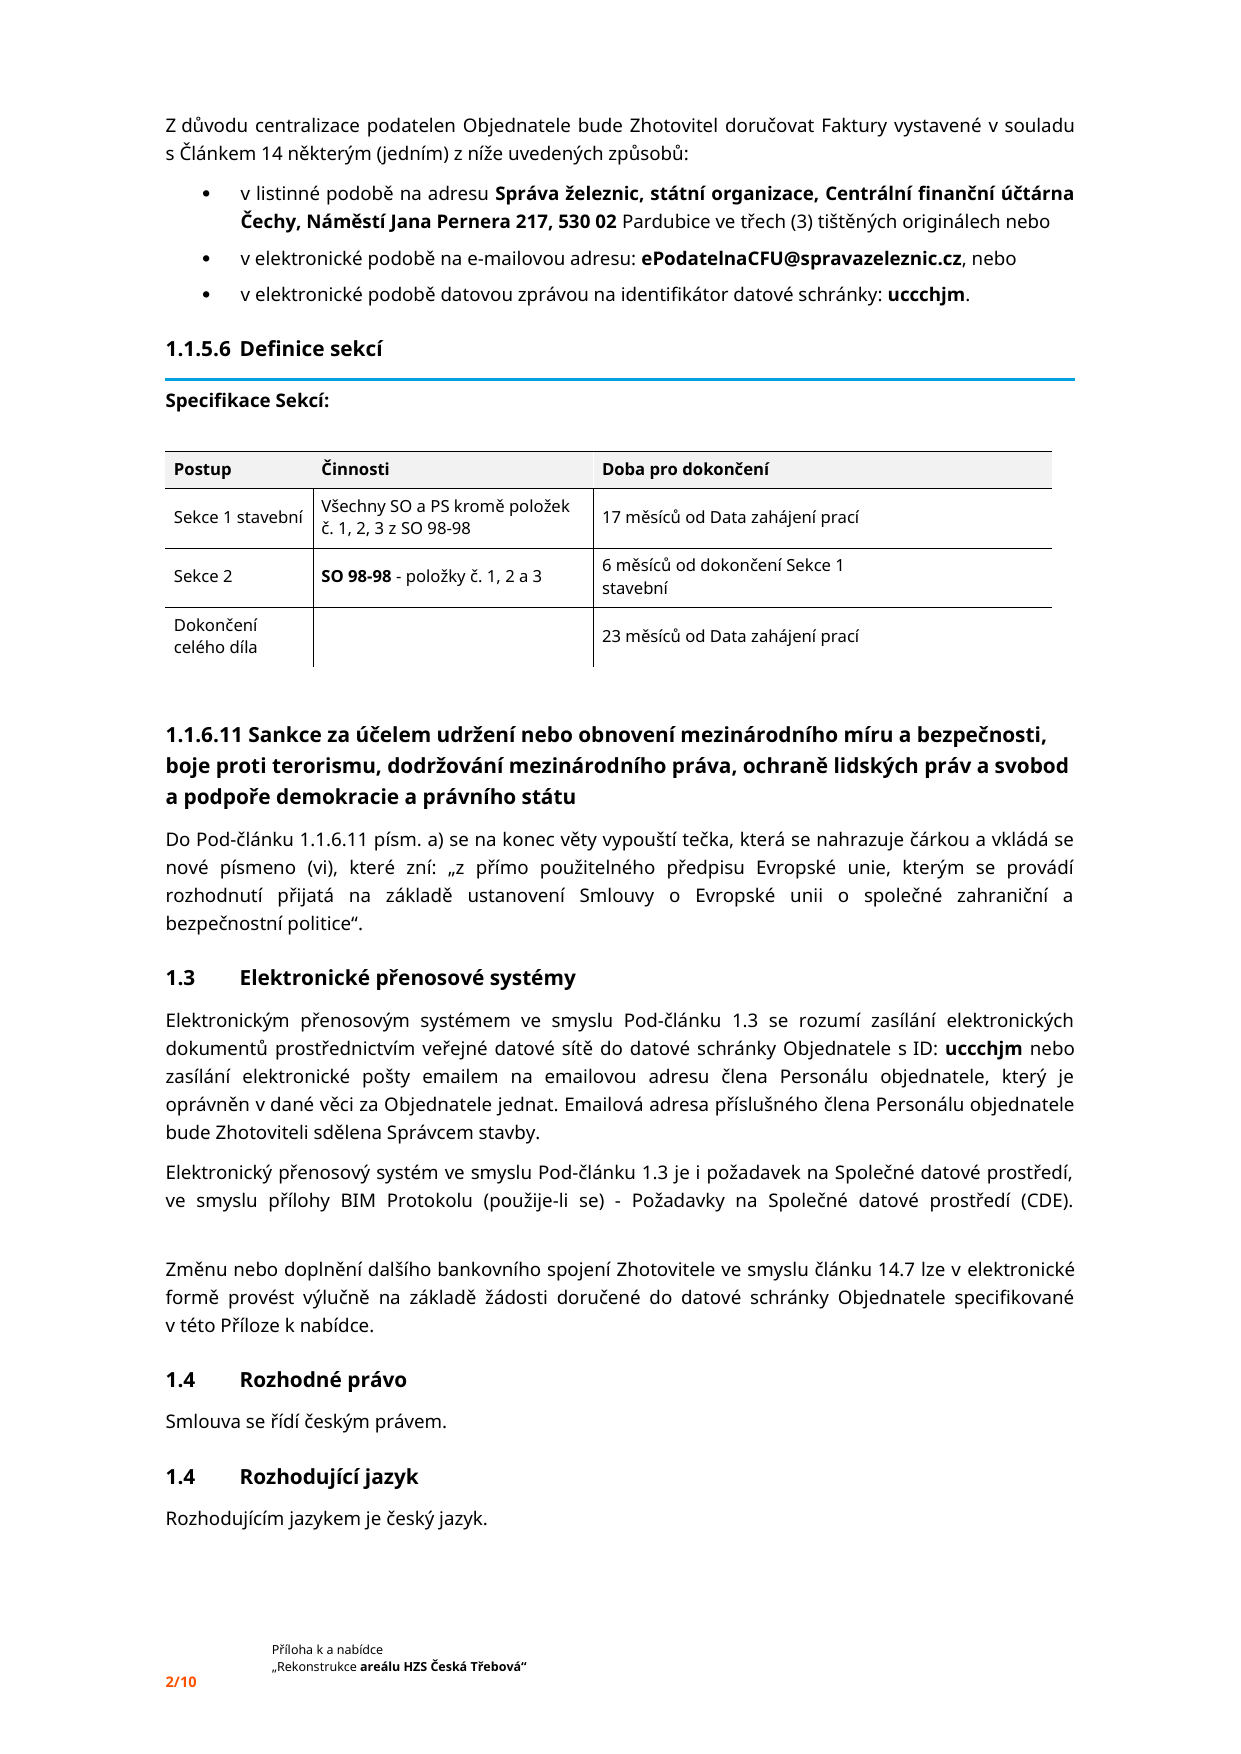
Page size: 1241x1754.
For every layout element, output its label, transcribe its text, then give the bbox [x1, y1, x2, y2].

text Rozhodujícím jazykem je český jazyk. [165, 1506, 1075, 1531]
text Do Pod-článku 1.1.6.11 písm. a) se na konec věty vypouští tečka, která se nahrazuje čárkou a vkládá se nové písmeno (vi), které zní: „z přímo použitelného předpisu Evropské unie, kterým se provádí rozhodnutí přijatá na základě ustanovení Smlouvy o Evropské unii o společné zahraniční a bezpečnostní politice“. [165, 826, 1075, 936]
text v listinné podobě na adresu Správa železnic, státní organizace, Centrální finanční účtárna Čechy, Náměstí Jana Pernera 217, 530 02 Pardubice ve třech (3) tištěných originálech nebo [203, 181, 1075, 234]
table_cell 6 měsíců od dokončení Sekce 1 stavební [594, 549, 1052, 607]
text 1.4 Rozhodné právo [165, 1365, 1075, 1393]
table_cell SO 98-98 - položky č. 1, 2 a 3 [314, 549, 593, 607]
table_cell 17 měsíců od Data zahájení prací [594, 489, 1052, 548]
text Elektronickým přenosovým systémem ve smyslu Pod-článku 1.3 se rozumí zasílání elektronických dokumentů prostřednictvím veřejné datové sítě do datové schránky Objednatele s ID: uccchjm nebo zasílání elektronické pošty emailem na emailovou adresu člena Personálu objednatele, který je oprávněn v dané věci za Objednatele jednat. Emailová adresa příslušného člena Personálu objednatele bude Zhotoviteli sdělena Správcem stavby. [165, 1007, 1075, 1144]
text Změnu nebo doplnění dalšího bankovního spojení Zhotovitele ve smyslu článku 14.7 lze v elektronické formě provést výlučně na základě žádosti doručené do datové schránky Objednatele specifikované v této Příloze k nabídce. [165, 1256, 1075, 1338]
table_cell Dokončení celého díla [165, 608, 313, 667]
text Smlouva se řídí českým právem. [165, 1409, 1075, 1434]
text Elektronický přenosový systém ve smyslu Pod-článku 1.3 je i požadavek na Společné datové prostředí, ve smyslu přílohy BIM Protokolu (použije-li se) - Požadavky na Společné datové prostředí (CDE). [165, 1159, 1075, 1241]
text v elektronické podobě datovou zprávou na identifikátor datové schránky: uccchjm. [203, 281, 1075, 307]
table_cell Všechny SO a PS kromě položek č. 1, 2, 3 z SO 98-98 [314, 489, 593, 548]
text 1.1.6.11 Sankce za účelem udržení nebo obnovení mezinárodního míru a bezpečnosti, boje proti terorismu, dodržování mezinárodního práva, ochraně lidských práv a svobod a podpoře demokracie a právního státu [165, 720, 1075, 811]
text Z důvodu centralizace podatelen Objednatele bude Zhotovitel doručovat Faktury vystavené v souladu s Článkem 14 některým (jedním) z níže uvedených způsobů: [165, 112, 1075, 166]
table_cell Sekce 1 stavební [165, 489, 313, 548]
text 1.1.5.6 Definice sekcí [165, 334, 1075, 363]
table_cell [314, 608, 593, 667]
table_header Postup [165, 452, 313, 488]
text Specifikace Sekcí: [165, 381, 1075, 413]
table_cell Sekce 2 [165, 549, 313, 607]
table_header Doba pro dokončení [594, 452, 1052, 488]
text v elektronické podobě na e-mailovou adresu: ePodatelnaCFU@spravazeleznic.cz, nebo [203, 245, 1075, 271]
text 1.3 Elektronické přenosové systémy [165, 963, 1075, 992]
table_header Činnosti [313, 452, 593, 488]
text 1.4 Rozhodující jazyk [165, 1462, 1075, 1490]
table_cell 23 měsíců od Data zahájení prací [594, 608, 1052, 667]
